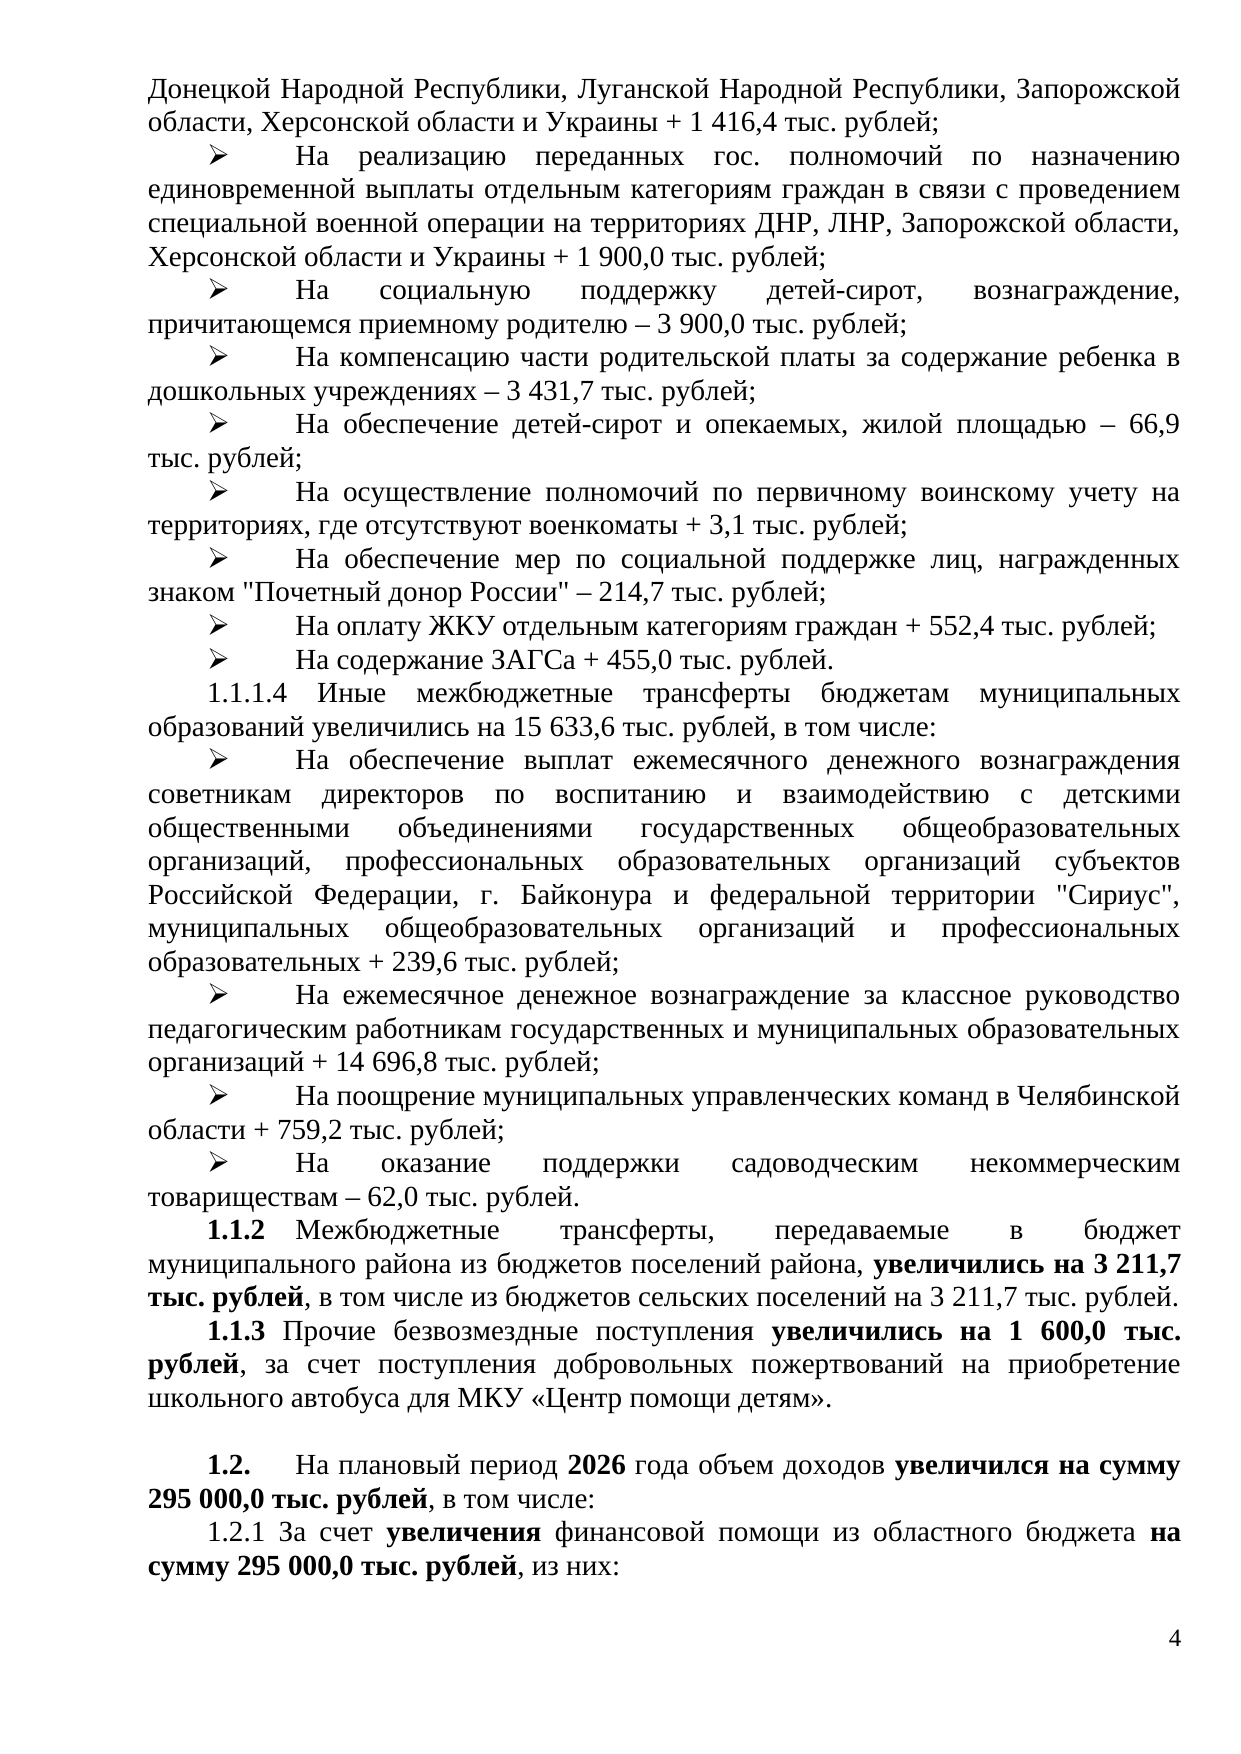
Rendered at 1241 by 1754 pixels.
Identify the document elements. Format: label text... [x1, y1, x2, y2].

text 1.1.3 Прочие безвозмездные поступления увеличились на 1 600,0 тыс. рублей, за счет поступления добровольных пожертвований на приобретение школьного автобуса для МКУ «Центр помощи детям». [148, 1313, 1181, 1414]
list На ежемесячное денежное вознаграждение за классное руководство педагогическим работникам государственных и муниципальных образовательных организаций + 14 696,8 тыс. рублей; [148, 977, 1181, 1078]
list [148, 71, 1181, 138]
list На осуществление полномочий по первичному воинскому учету на территориях, где отсутствуют военкоматы + 3,1 тыс. рублей; [148, 474, 1181, 541]
list 1.2.1 За счет увеличения финансовой помощи из областного бюджета на сумму 295 000,0 тыс. рублей, из них: [148, 1514, 1181, 1581]
list На обеспечение мер по социальной поддержке лиц, награжденных знаком "Почетный донор России" – 214,7 тыс. рублей; [148, 541, 1181, 608]
list На реализацию переданных гос. полномочий по назначению единовременной выплаты отдельным категориям граждан в связи с проведением специальной военной операции на территориях ДНР, ЛНР, Запорожской области, Херсонской области и Украины + 1 900,0 тыс. рублей; [148, 138, 1181, 272]
list На поощрение муниципальных управленческих команд в Челябинской области + 759,2 тыс. рублей; [148, 1078, 1181, 1145]
list 1.1.1.4 Иные межбюджетные трансферты бюджетам муниципальных образований увеличились на 15 633,6 тыс. рублей, в том числе: [148, 675, 1181, 742]
list На плановый период 2026 года объем доходов увеличился на сумму 295 000,0 тыс. рублей, в том числе: [148, 1447, 1181, 1514]
list На содержание ЗАГСа + 455,0 тыс. рублей. [148, 642, 1181, 675]
list Межбюджетные трансферты, передаваемые в бюджет муниципального района из бюджетов поселений района, увеличились на 3 211,7 тыс. рублей, в том числе из бюджетов сельских поселений на 3 211,7 тыс. рублей. [148, 1212, 1181, 1313]
list На социальную поддержку детей-сирот, вознаграждение, причитающемся приемному родителю – 3 900,0 тыс. рублей; [148, 272, 1181, 339]
list На оказание поддержки садоводческим некоммерческим товариществам – 62,0 тыс. рублей. [148, 1145, 1181, 1212]
list На компенсацию части родительской платы за содержание ребенка в дошкольных учреждениях – 3 431,7 тыс. рублей; [148, 339, 1181, 407]
list На обеспечение детей-сирот и опекаемых, жилой площадью – 66,9 тыс. рублей; [148, 407, 1181, 474]
list На оплату ЖКУ отдельным категориям граждан + 552,4 тыс. рублей; [148, 608, 1181, 642]
list На обеспечение выплат ежемесячного денежного вознаграждения советникам директоров по воспитанию и взаимодействию с детскими общественными объединениями государственных общеобразовательных организаций, профессиональных образовательных организаций субъектов Российской Федерации, г. Байконура и федеральной территории "Сириус", муниципальных общеобразовательных организаций и профессиональных образовательных + 239,6 тыс. рублей; [148, 742, 1181, 977]
